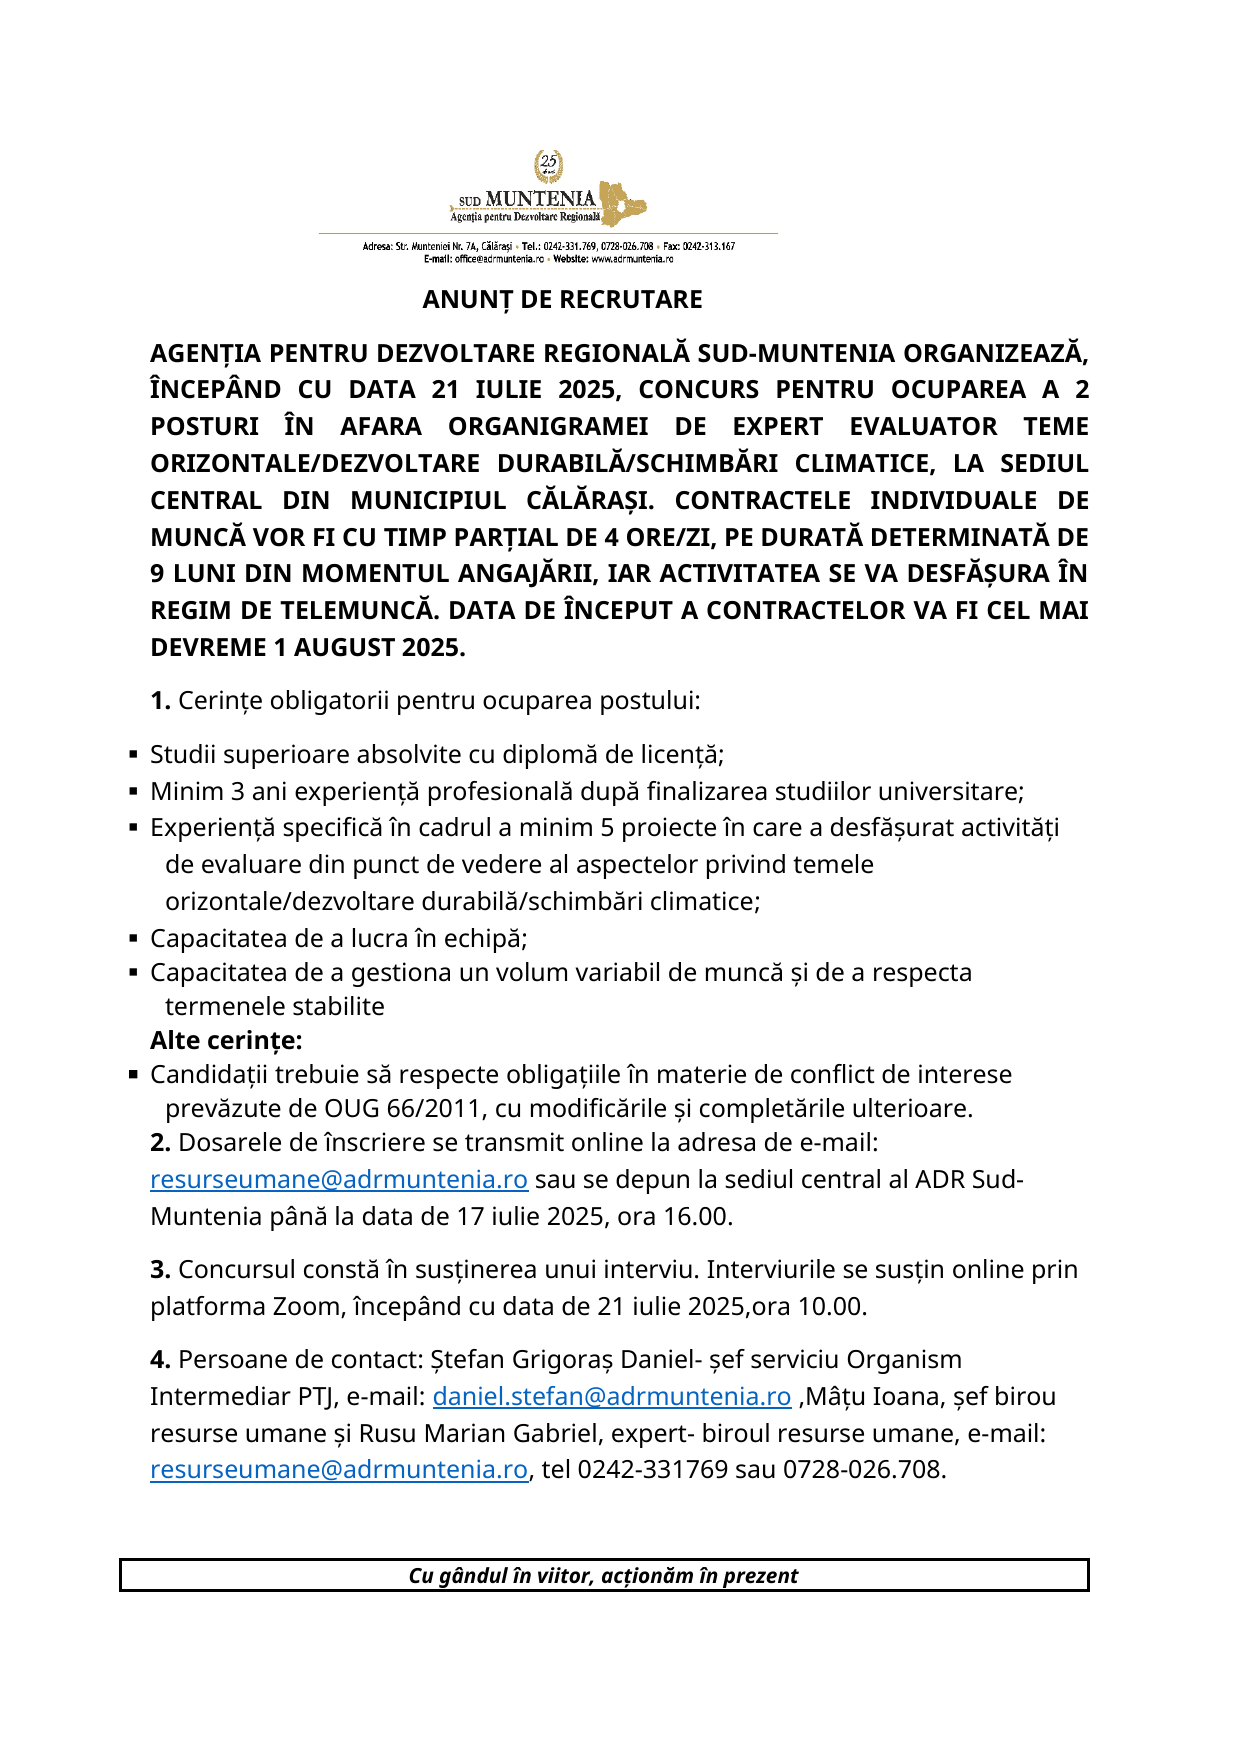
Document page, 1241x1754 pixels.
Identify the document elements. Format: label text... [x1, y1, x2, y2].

text ANUNȚ DE RECRUTARE [150, 282, 1090, 316]
list Candidații trebuie să respecte obligațiile în materie de conflict de interese prevăzute de OUG 66/2011, cu modificările și completările ulterioare. [127, 1056, 1090, 1124]
text 2. Dosarele de înscriere se transmit online la adresa de e-mail: resurseumane@adrmuntenia.ro sau se depun la sediul central al ADR Sud-Muntenia până la data de 17 iulie 2025, ora 16.00. [150, 1124, 1090, 1232]
text 4. Persoane de contact: Ștefan Grigoraș Daniel- șef serviciu Organism Intermediar PTJ, e-mail: daniel.stefan@adrmuntenia.ro ,Mâțu Ioana, șef birou resurse umane și Rusu Marian Gabriel, expert- biroul resurse umane, e-mail: resurseumane@adrmuntenia.ro, tel 0242-331769 sau 0728-026.708. [150, 1342, 1090, 1486]
list Capacitatea de a lucra în echipă; [127, 920, 1090, 954]
list Studii superioare absolvite cu diplomă de licență; [127, 736, 1090, 770]
text AGENȚIA PENTRU DEZVOLTARE REGIONALĂ SUD-MUNTENIA ORGANIZEAZĂ, ÎNCEPÂND CU DATA 21 IULIE 2025, CONCURS PENTRU OCUPAREA A 2 POSTURI ÎN AFARA ORGANIGRAMEI DE EXPERT EVALUATOR TEME ORIZONTALE/DEZVOLTARE DURABILĂ/SCHIMBĂRI CLIMATICE, LA SEDIUL CENTRAL DIN MUNICIPIUL CĂLĂRAȘI. CONTRACTELE INDIVIDUALE DE MUNCĂ VOR FI CU TIMP PARȚIAL DE 4 ORE/ZI, PE DURATĂ DETERMINATĂ DE 9 LUNI DIN MOMENTUL ANGAJĂRII, IAR ACTIVITATEA SE VA DESFĂȘURA ÎN REGIM DE TELEMUNCĂ. DATA DE ÎNCEPUT A CONTRACTELOR VA FI CEL MAI DEVREME 1 AUGUST 2025. [150, 335, 1090, 663]
picture [318, 150, 779, 263]
list Capacitatea de a gestiona un volum variabil de muncă și de a respecta termenele stabilite [127, 954, 1090, 1022]
list Minim 3 ani experiență profesională după finalizarea studiilor universitare; [127, 773, 1090, 807]
list Experiență specifică în cadrul a minim 5 proiecte în care a desfășurat activități de evaluare din punct de vedere al aspectelor privind temele orizontale/dezvoltare durabilă/schimbări climatice; [127, 810, 1090, 917]
text 3. Concursul constă în susținerea unui interviu. Interviurile se susțin online prin platforma Zoom, începând cu data de 21 iulie 2025,ora 10.00. [150, 1252, 1090, 1322]
text Alte cerințe: [150, 1022, 1090, 1056]
text 1. Cerințe obligatorii pentru ocuparea postului: [150, 683, 1090, 717]
